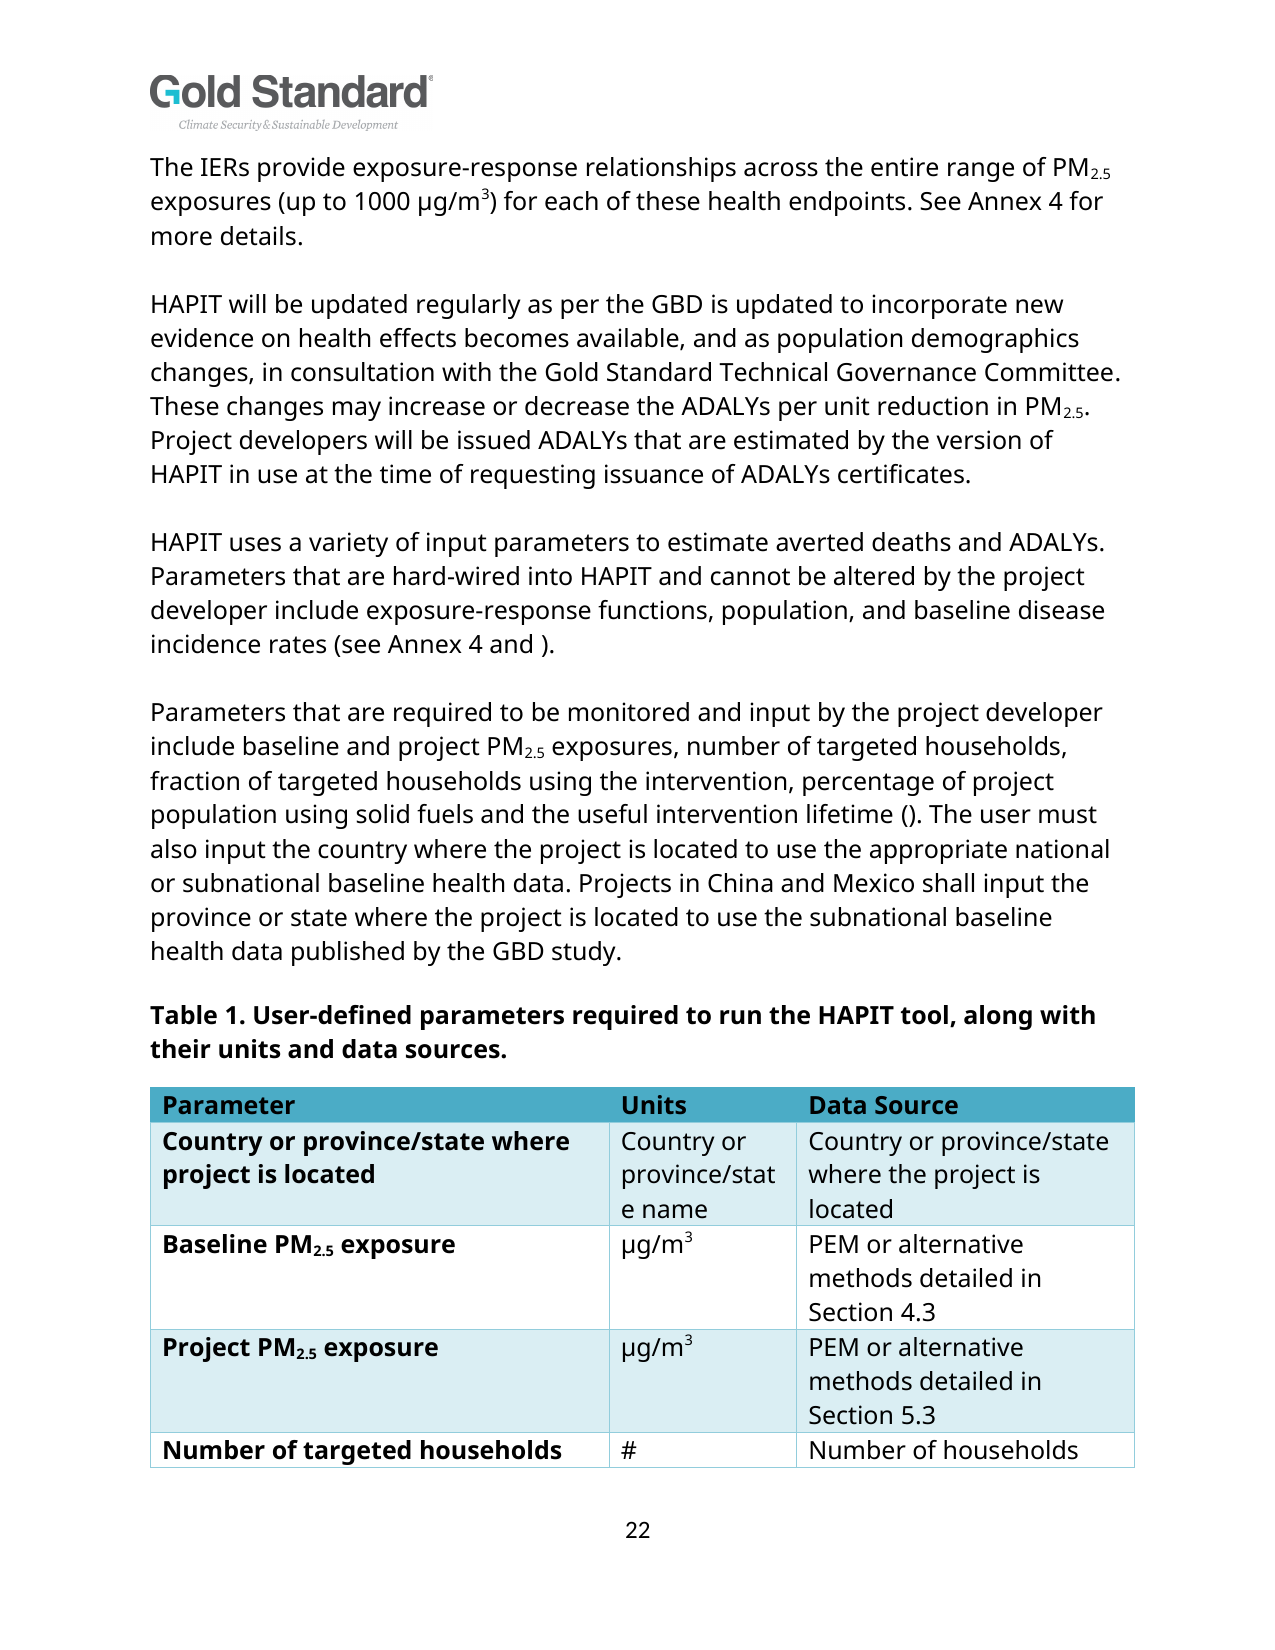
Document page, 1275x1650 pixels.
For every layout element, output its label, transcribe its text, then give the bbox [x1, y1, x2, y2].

table_header Parameter [151, 1088, 609, 1122]
text Parameters that are required to be monitored and input by the project developer include baseline and project PM2.5 exposures, number of targeted households, fraction of targeted households using the intervention, percentage of project population using solid fuels and the useful intervention lifetime (Table 1). The user must also input the country where the project is located to use the appropriate national or subnational baseline health data. Projects in China and Mexico shall input the province or state where the project is located to use the subnational baseline health data published by the GBD study. [150, 695, 1125, 967]
text The IERs provide exposure-response relationships across the entire range of PM2.5 exposures (up to 1000 µg/m3) for each of these health endpoints. See Annex 4 for more details. [150, 150, 1125, 252]
picture [150, 75, 433, 131]
table_header Units [610, 1088, 796, 1122]
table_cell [151, 1433, 609, 1467]
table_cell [797, 1433, 1134, 1467]
table_header Data Source [797, 1088, 1134, 1122]
table_cell Baseline PM2.5 exposure [151, 1226, 609, 1328]
table_cell Country or province/state where project is located [151, 1123, 609, 1225]
table_cell PEM or alternative methods detailed in Section 3.3 [797, 1226, 1134, 1328]
text HAPIT will be updated regularly as per the GBD is updated to incorporate new evidence on health effects becomes available, and as population demographics changes, in consultation with the Gold Standard Technical Governance Committee. These changes may increase or decrease the ADALYs per unit reduction in PM2.5. Project developers will be issued ADALYs that are estimated by the version of HAPIT in use at the time of requesting issuance of ADALYs certificates. [150, 286, 1125, 491]
table_cell µg/m3 [610, 1330, 796, 1432]
table_cell µg/m3 [610, 1226, 796, 1328]
table_cell Country or province/state where the project is located [797, 1123, 1134, 1225]
table_cell Country or province/state name [610, 1123, 796, 1225]
table_cell PEM or alternative methods detailed in Section 4.3 [797, 1330, 1134, 1432]
table_cell # [610, 1433, 796, 1467]
table_cell Project PM2.5 exposure [151, 1330, 609, 1432]
text HAPIT uses a variety of input parameters to estimate averted deaths and ADALYs. Parameters that are hard-wired into HAPIT and cannot be altered by the project developer include exposure-response functions, population, and baseline disease incidence rates (see Annex 4 and Table 4). [150, 525, 1125, 661]
text Table 1. User-defined parameters required to run the HAPIT tool, along with their units and data sources. [150, 998, 1125, 1066]
